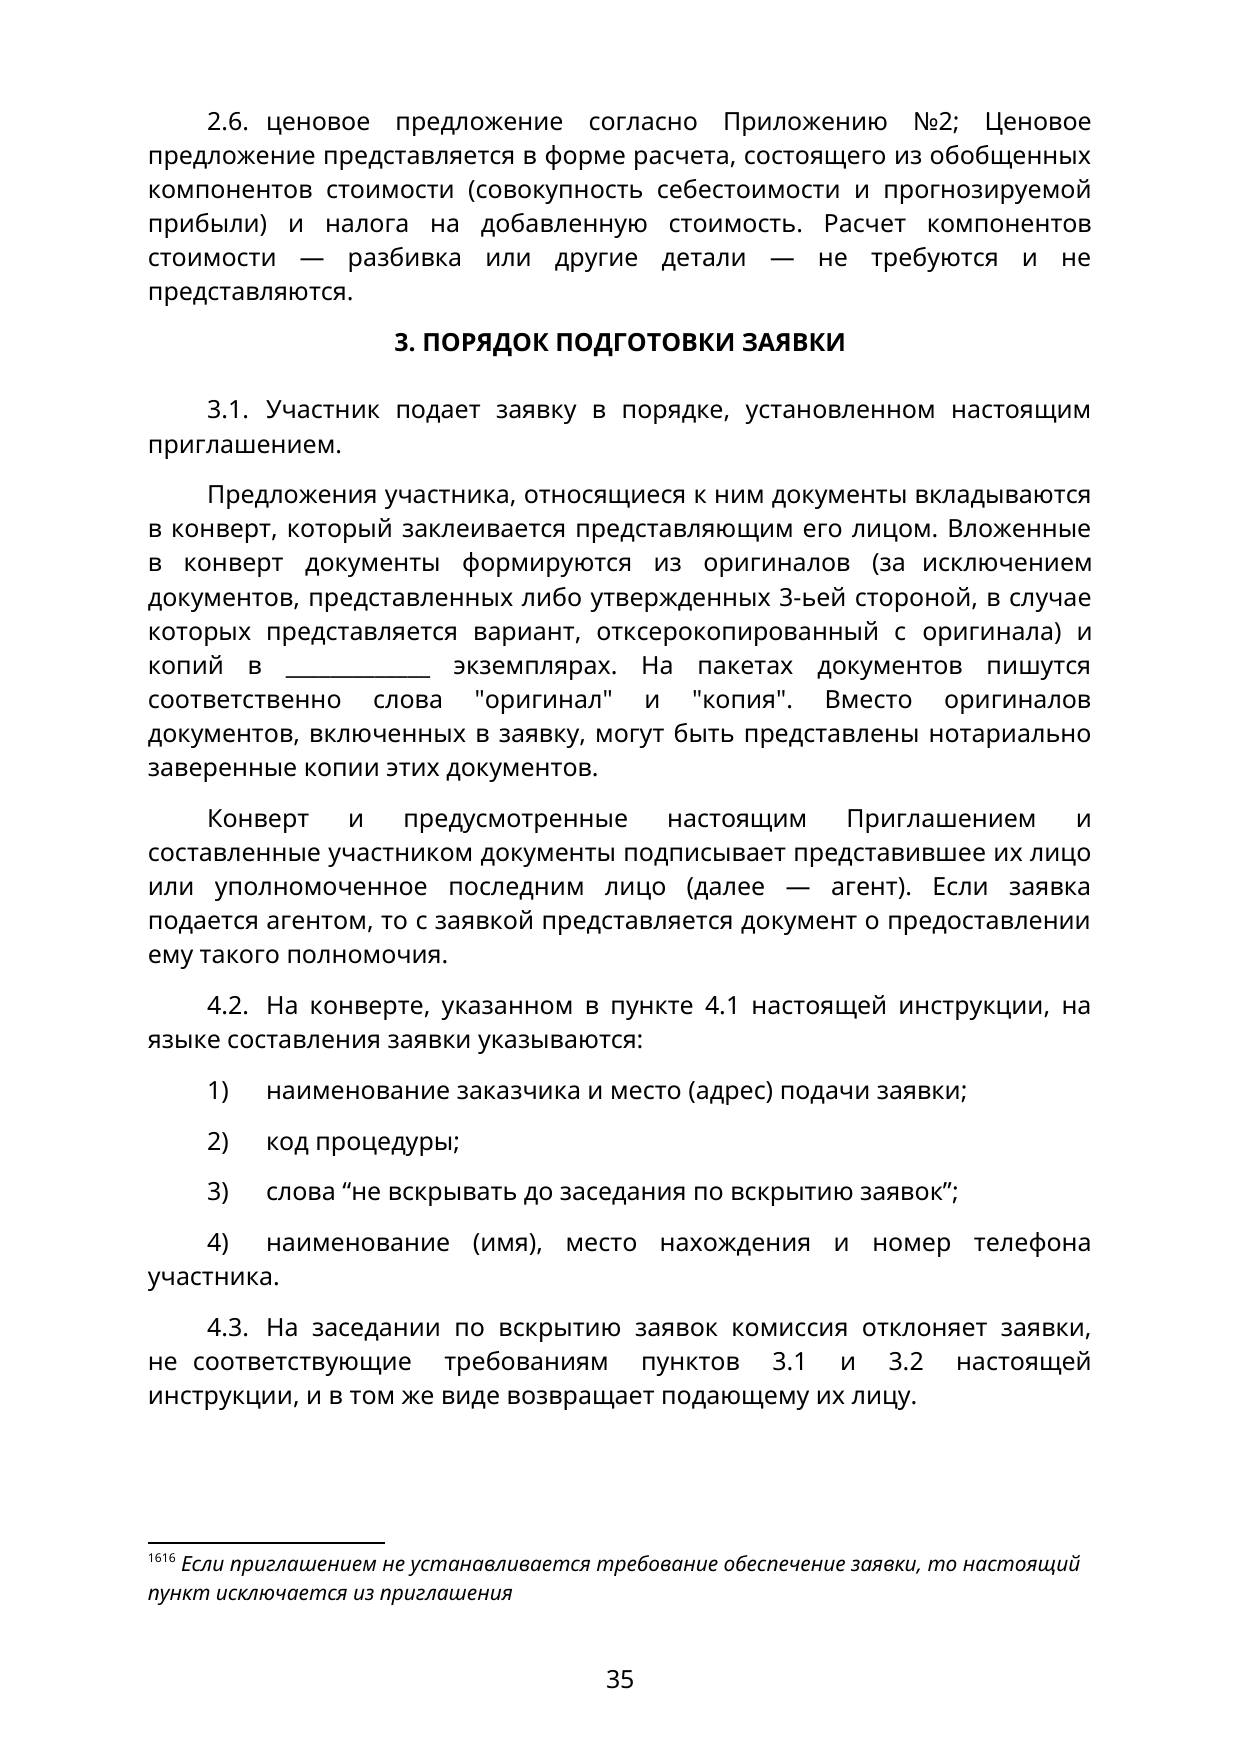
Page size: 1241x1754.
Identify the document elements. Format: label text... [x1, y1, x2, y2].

text 3.1. Участник подает заявку в порядке, установленном настоящим приглашением. [148, 392, 1092, 460]
text 2) код процедуры; [148, 1123, 1092, 1157]
text Конверт и предусмотренные настоящим Приглашением и составленные участником документы подписывает представившее их лицо или уполномоченное последним лицо (далее — агент). Если заявка подается агентом, то с заявкой представляется документ о предоставлении ему такого полномочия. [148, 801, 1092, 971]
text Предложения участника, относящиеся к ним документы вкладываются в конверт, который заклеивается представляющим его лицом. Вложенные в конверт документы формируются из оригиналов (за исключением документов, представленных либо утвержденных 3-ьей стороной, в случае которых представляется вариант, отксерокопированный с оригинала) и копий в _____________ экземплярах. На пакетах документов пишутся соответственно слова "оригинал" и "копия". Вместо оригиналов документов, включенных в заявку, могут быть представлены нотариально заверенные копии этих документов. [148, 477, 1092, 784]
text 4.3. На заседании по вскрытию заявок комиссия отклоняет заявки, не соответствующие требованиям пунктов 3.1 и 3.2 настоящей инструкции, и в том же виде возвращает подающему их лицу. [148, 1309, 1092, 1412]
text 2.6. ценовое предложение согласно Приложению №2; Ценовое предложение представляется в форме расчета, состоящего из обобщенных компонентов стоимости (совокупность себестоимости и прогнозируемой прибыли) и налога на добавленную стоимость. Расчет компонентов стоимости — разбивка или другие детали — не требуются и не представляются. [148, 103, 1092, 308]
text 4.2. На конверте, указанном в пункте 4.1 настоящей инструкции, на языке составления заявки указываются: [148, 988, 1092, 1056]
text 4) наименование (имя), место нахождения и номер телефона участника. [148, 1224, 1092, 1293]
text 1) наименование заказчика и место (адрес) подачи заявки; [148, 1072, 1092, 1106]
text 3. ПОРЯДОК ПОДГОТОВКИ ЗАЯВКИ [148, 324, 1092, 358]
text 3) слова “не вскрывать до заседания по вскрытию заявок”; [148, 1174, 1092, 1208]
